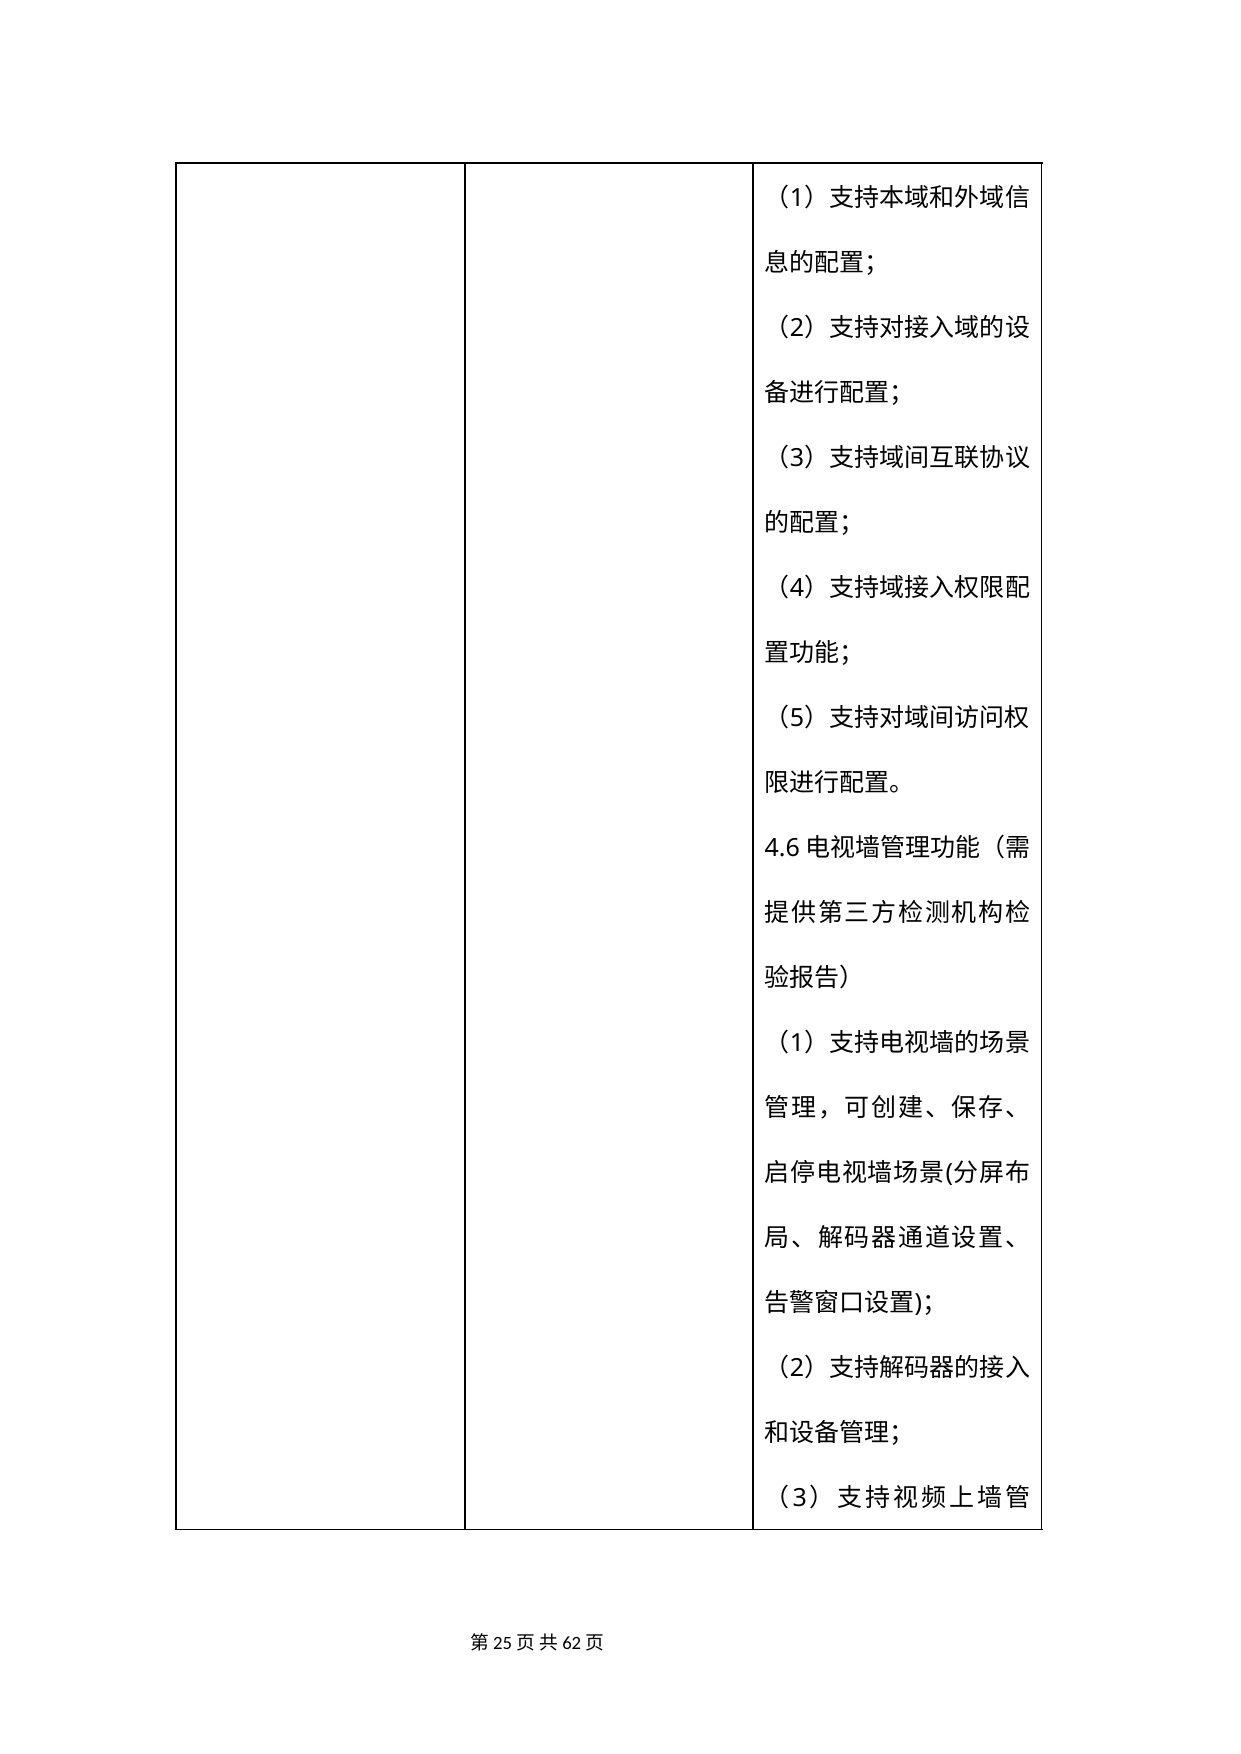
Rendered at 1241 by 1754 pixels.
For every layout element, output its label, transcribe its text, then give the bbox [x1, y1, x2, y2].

table_cell [466, 164, 752, 1528]
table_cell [754, 164, 1041, 1528]
table_cell 4 [177, 164, 464, 1528]
